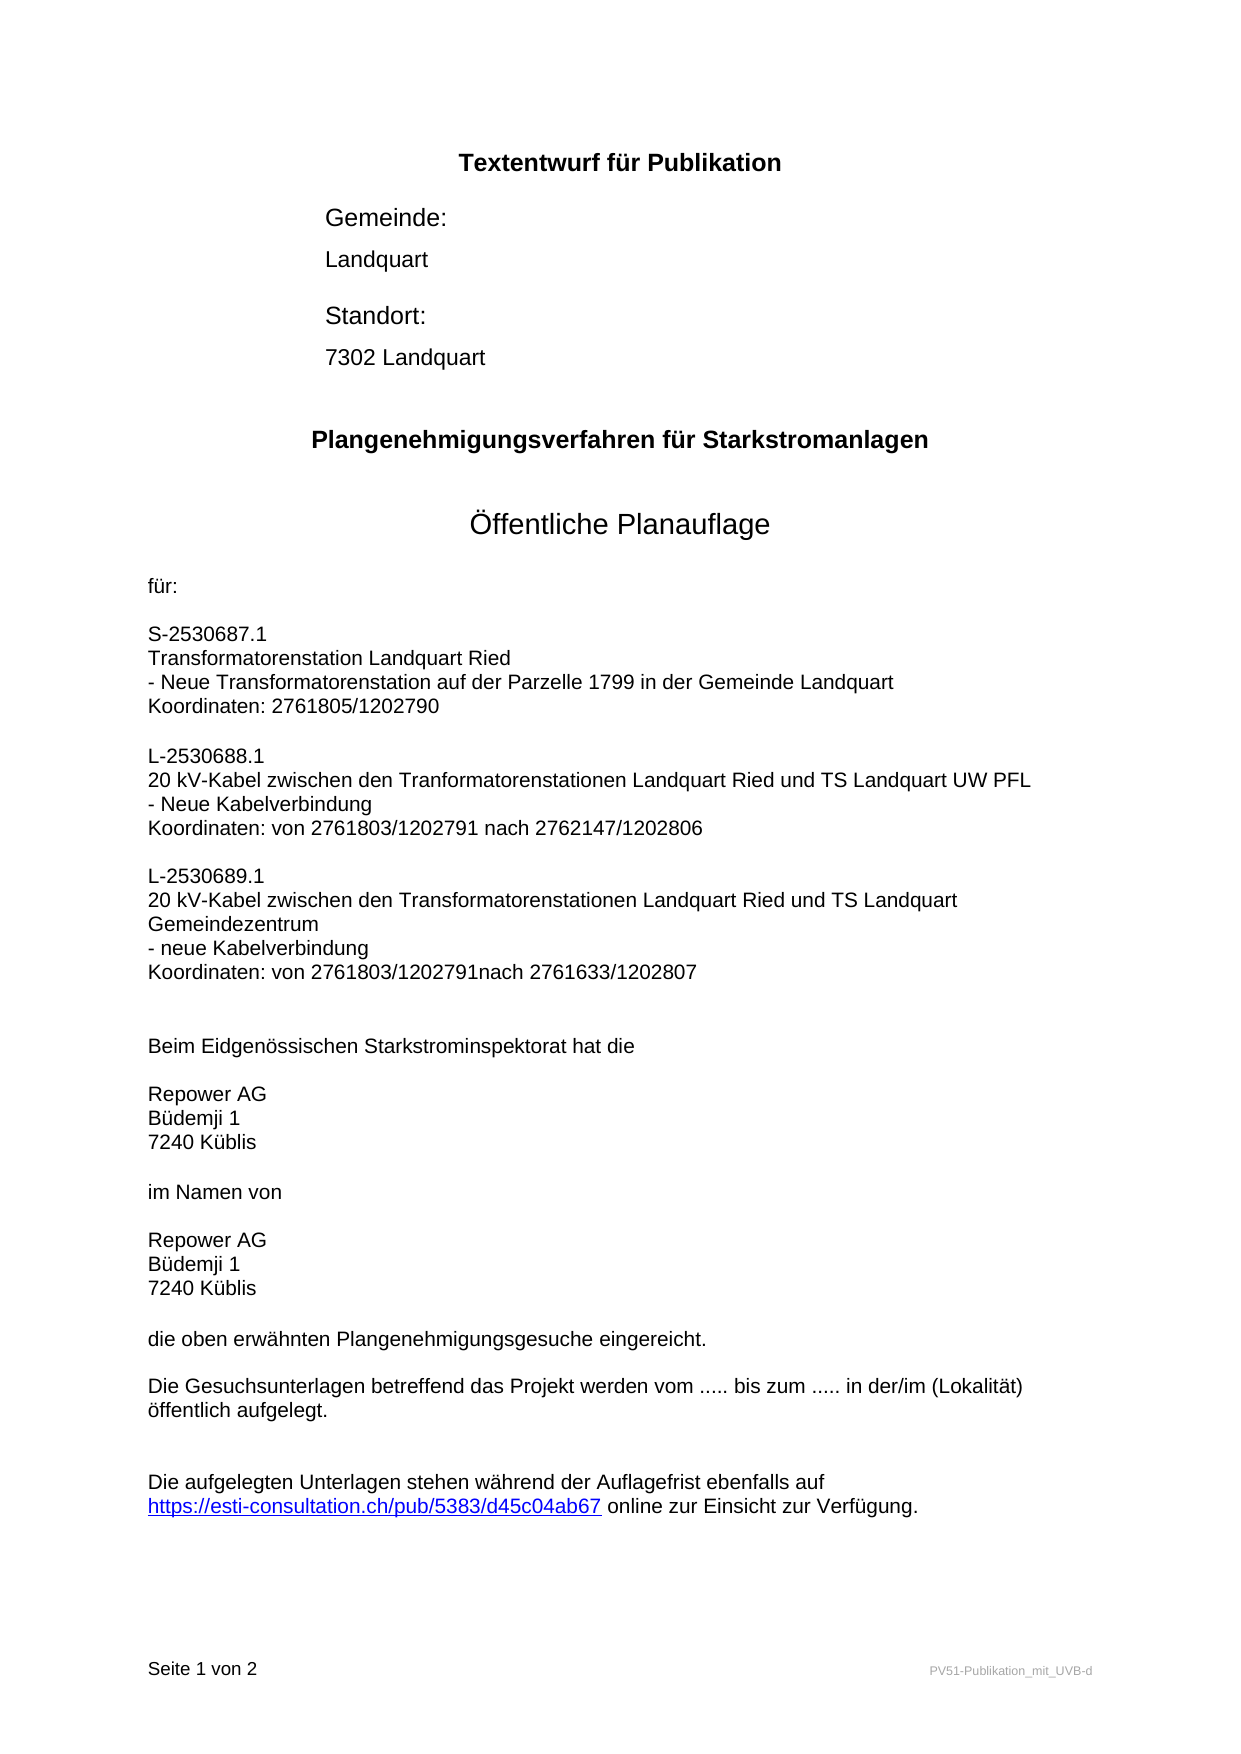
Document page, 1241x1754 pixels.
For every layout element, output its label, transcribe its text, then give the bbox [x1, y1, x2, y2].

text : [325, 301, 1093, 330]
text Beim Eidgenössischen Starkstrominspektorat hat die [148, 1034, 1093, 1058]
text Die aufgelegten Unterlagen stehen während der Auflagefrist ebenfalls auf [148, 1470, 1093, 1494]
text 7240 Küblis [148, 1276, 1093, 1326]
text 7302 Landquart [325, 344, 1093, 370]
text - Neue Kabelverbindung [148, 792, 1093, 816]
text Öffentliche Planauflage [148, 507, 1093, 541]
text Landquart [325, 246, 1093, 272]
text Repower AG [148, 1082, 1093, 1106]
text Repower AG [148, 1228, 1093, 1252]
text : [325, 203, 1093, 231]
text Die Gesuchsunterlagen betreffend das Projekt werden vom ..... bis zum ..... in der/im (Lokalität) öffentlich aufgelegt. [148, 1374, 1093, 1422]
text Büdemji 1 [148, 1252, 1093, 1276]
text L-2530689.1 [148, 864, 1093, 888]
text Koordinaten: 2761805/1202790 [148, 694, 1093, 744]
text Büdemji 1 [148, 1106, 1093, 1130]
text 7240 Küblis [148, 1130, 1093, 1180]
text S-2530687.1 [148, 622, 1093, 646]
text Transformatorenstation Landquart Ried [148, 646, 1093, 670]
text eingereicht. [148, 1326, 1093, 1350]
text - neue Kabelverbindung [148, 936, 1093, 960]
text Textentwurf für Publikation [148, 148, 1093, 176]
text für: [148, 574, 1093, 598]
text Koordinaten: von 2761803/1202791nach 2761633/1202807 [148, 960, 1093, 1010]
text Koordinaten: von 2761803/1202791 nach 2762147/1202806 [148, 816, 1093, 840]
text https://esti-consultation.ch/pub/5383/d45c04ab67 online zur Einsicht zur Verfügung. [148, 1494, 1093, 1518]
text - Neue Transformatorenstation auf der Parzelle 1799 in der Gemeinde Landquart [148, 670, 1093, 694]
text L-2530688.1 [148, 744, 1093, 768]
text Plangenehmigungsverfahren für Starkstromanlagen [148, 426, 1093, 454]
text 20 kV-Kabel zwischen den Transformatorenstationen Landquart Ried und TS Landquart Gemeindezentrum [148, 888, 1093, 936]
text 20 kV-Kabel zwischen den Tranformatorenstationen Landquart Ried und TS Landquart UW PFL [148, 768, 1093, 792]
text im Namen von [148, 1180, 1093, 1204]
